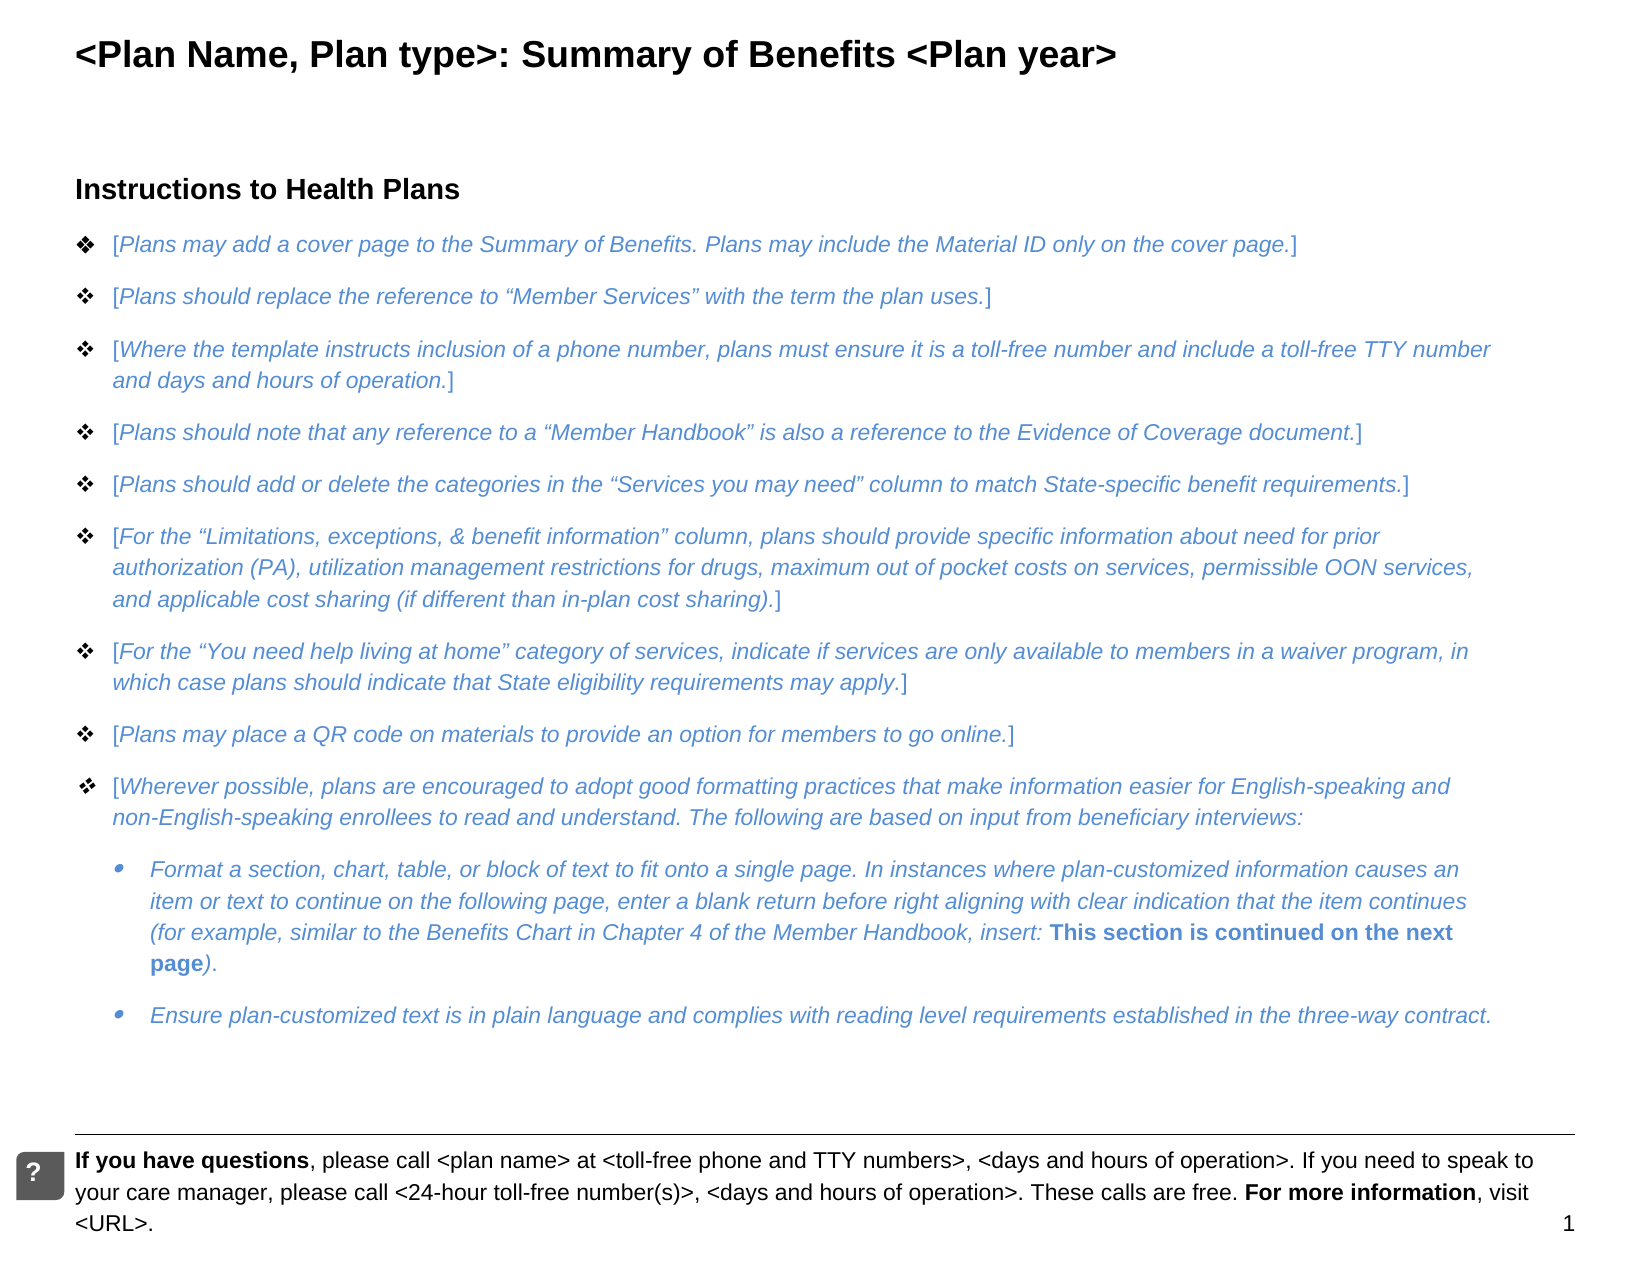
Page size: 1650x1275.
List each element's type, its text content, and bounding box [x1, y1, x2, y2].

list [Plans should note that any reference to a “Member Handbook” is also a reference to the Evidence of Coverage document.] [75, 415, 1500, 447]
subtitle Instructions to Health Plans [75, 169, 1575, 207]
list Format a section, chart, table, or block of text to fit onto a single page. In instances where plan-customized information causes an item or text to continue on the following page, enter a blank return before right aligning with clear indication that the item continues (for example, similar to the Benefits Chart in Chapter 4 of the Member Handbook, insert: This section is continued on the next page). [112, 853, 1500, 978]
list [Wherever possible, plans are encouraged to adopt good formatting practices that make information easier for English-speaking and non-English-speaking enrollees to read and understand. The following are based on input from beneficiary interviews: [75, 769, 1500, 832]
list [For the “Limitations, exceptions, & benefit information” column, plans should provide specific information about need for prior authorization (PA), utilization management restrictions for drugs, maximum out of pocket costs on services, permissible OON services, and applicable cost sharing (if different than in-plan cost sharing).] [75, 519, 1500, 613]
list [Plans should add or delete the categories in the “Services you may need” column to match State-specific benefit requirements.] [75, 467, 1500, 499]
list [Plans may place a QR code on materials to provide an option for members to go online.] [75, 717, 1500, 749]
list [Where the template instructs inclusion of a phone number, plans must ensure it is a toll-free number and include a toll-free TTY number and days and hours of operation.] [75, 332, 1500, 394]
list [For the “You need help living at home” category of services, indicate if services are only available to members in a waiver program, in which case plans should indicate that State eligibility requirements may apply.] [75, 634, 1500, 697]
list Ensure plan-customized text is in plain language and complies with reading level requirements established in the three-way contract. [112, 999, 1500, 1030]
list [Plans may add a cover page to the Summary of Benefits. Plans may include the Material ID only on the cover page.] [75, 228, 1500, 259]
list [Plans should replace the reference to “Member Services” with the term the plan uses.] [75, 280, 1500, 311]
